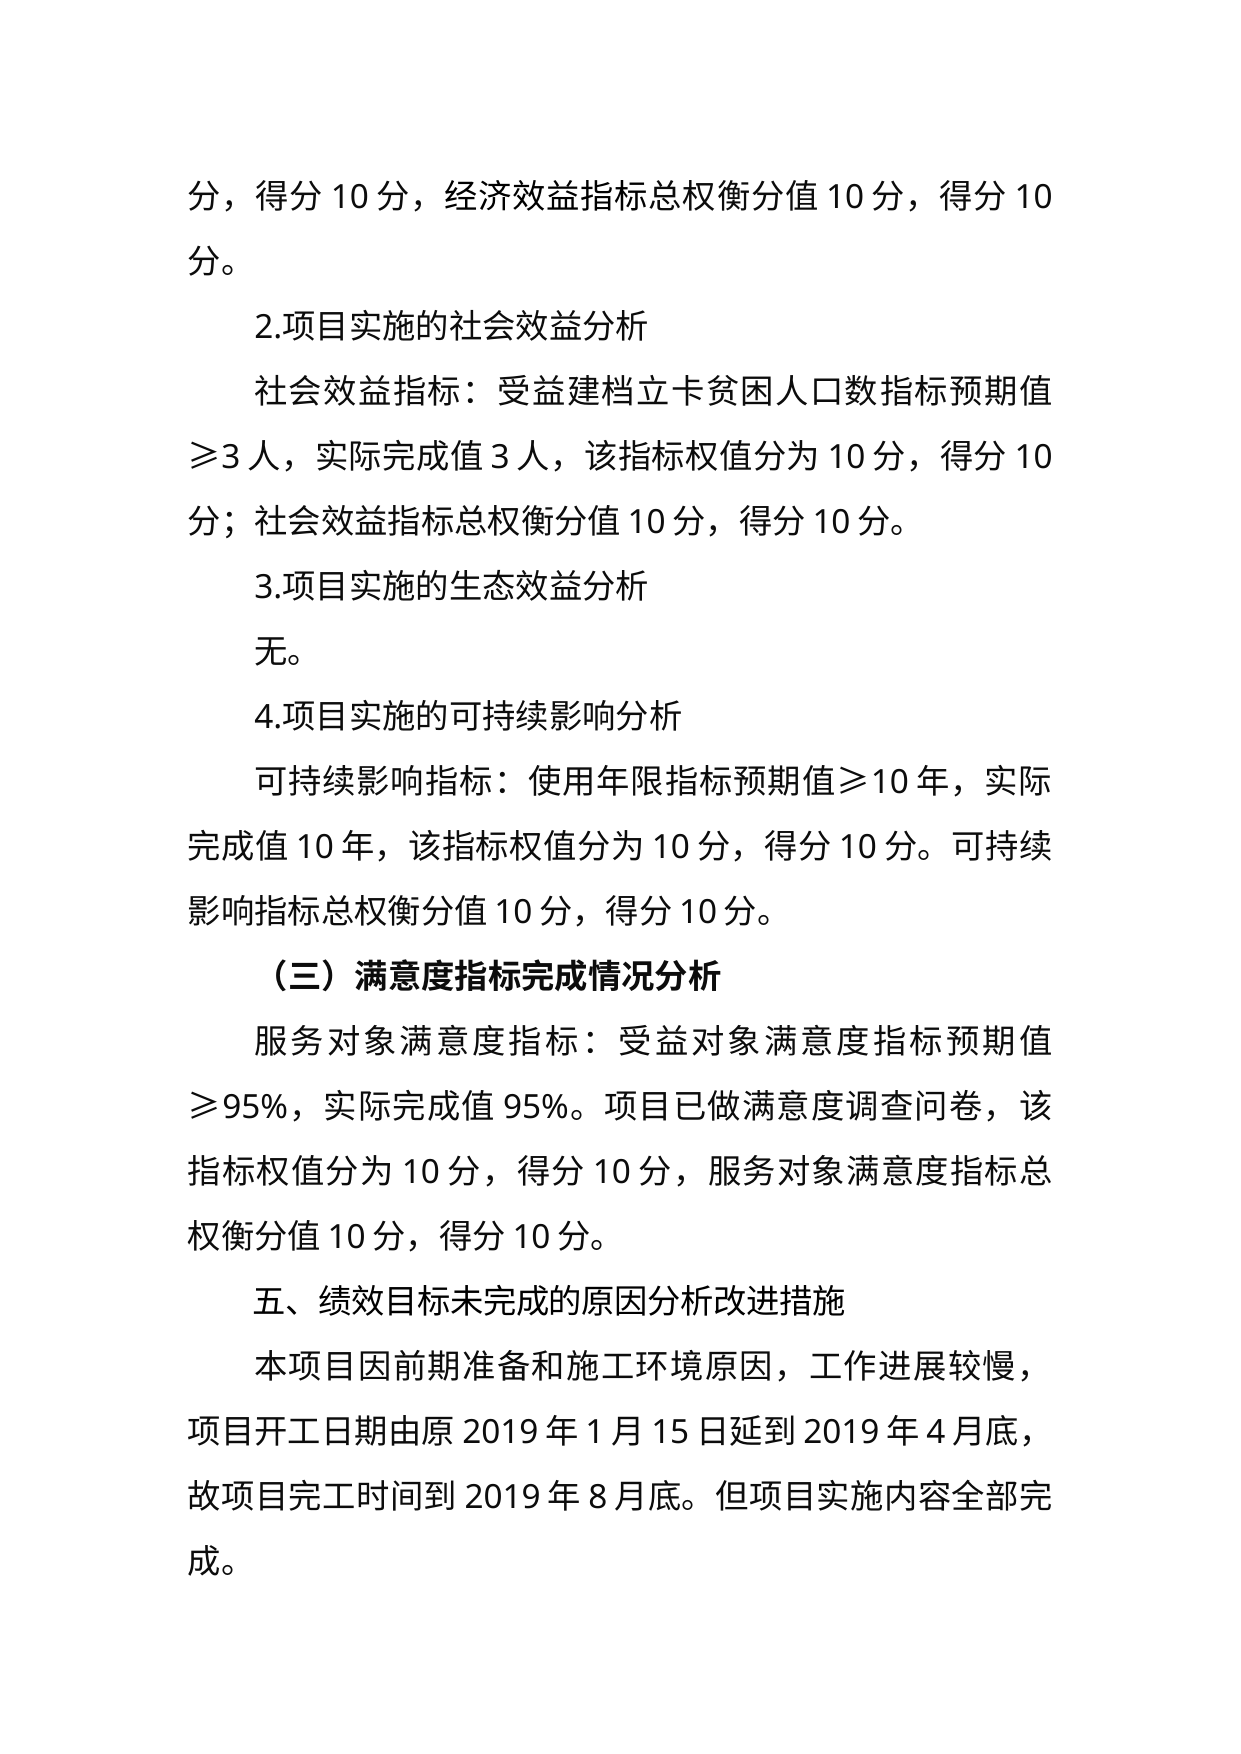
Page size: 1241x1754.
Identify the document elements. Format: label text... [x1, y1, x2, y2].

text （三）满意度指标完成情况分析 [187, 942, 1053, 1007]
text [187, 162, 1053, 292]
text 3.项目实施的生态效益分析 [187, 552, 1053, 617]
text 五、绩效目标未完成的原因分析改进措施 [187, 1267, 1053, 1332]
list 2.项目实施的社会效益分析 [187, 292, 1053, 357]
list 4.项目实施的可持续影响分析 [187, 682, 1053, 747]
text 社会效益指标：受益建档立卡贫困人口数指标预期值≥3人，实际完成值3人，该指标权值分为10分，得分10分；社会效益指标总权衡分值10分，得分10分。 [187, 357, 1053, 552]
text 无。 [187, 617, 1053, 682]
text 本项目因前期准备和施工环境原因，工作进展较慢，项目开工日期由原2019年1月15日延到2019年4月底，故项目完工时间到2019年8月底。但项目实施内容全部完成。 [187, 1332, 1053, 1592]
text 可持续影响指标：使用年限指标预期值≥10年，实际完成值10年，该指标权值分为10分，得分10分。可持续影响指标总权衡分值10分，得分10分。 [187, 747, 1053, 942]
text 服务对象满意度指标：受益对象满意度指标预期值≥95%，实际完成值95%。项目已做满意度调查问卷，该指标权值分为10分，得分10分，服务对象满意度指标总权衡分值10分，得分10分。 [187, 1007, 1053, 1267]
